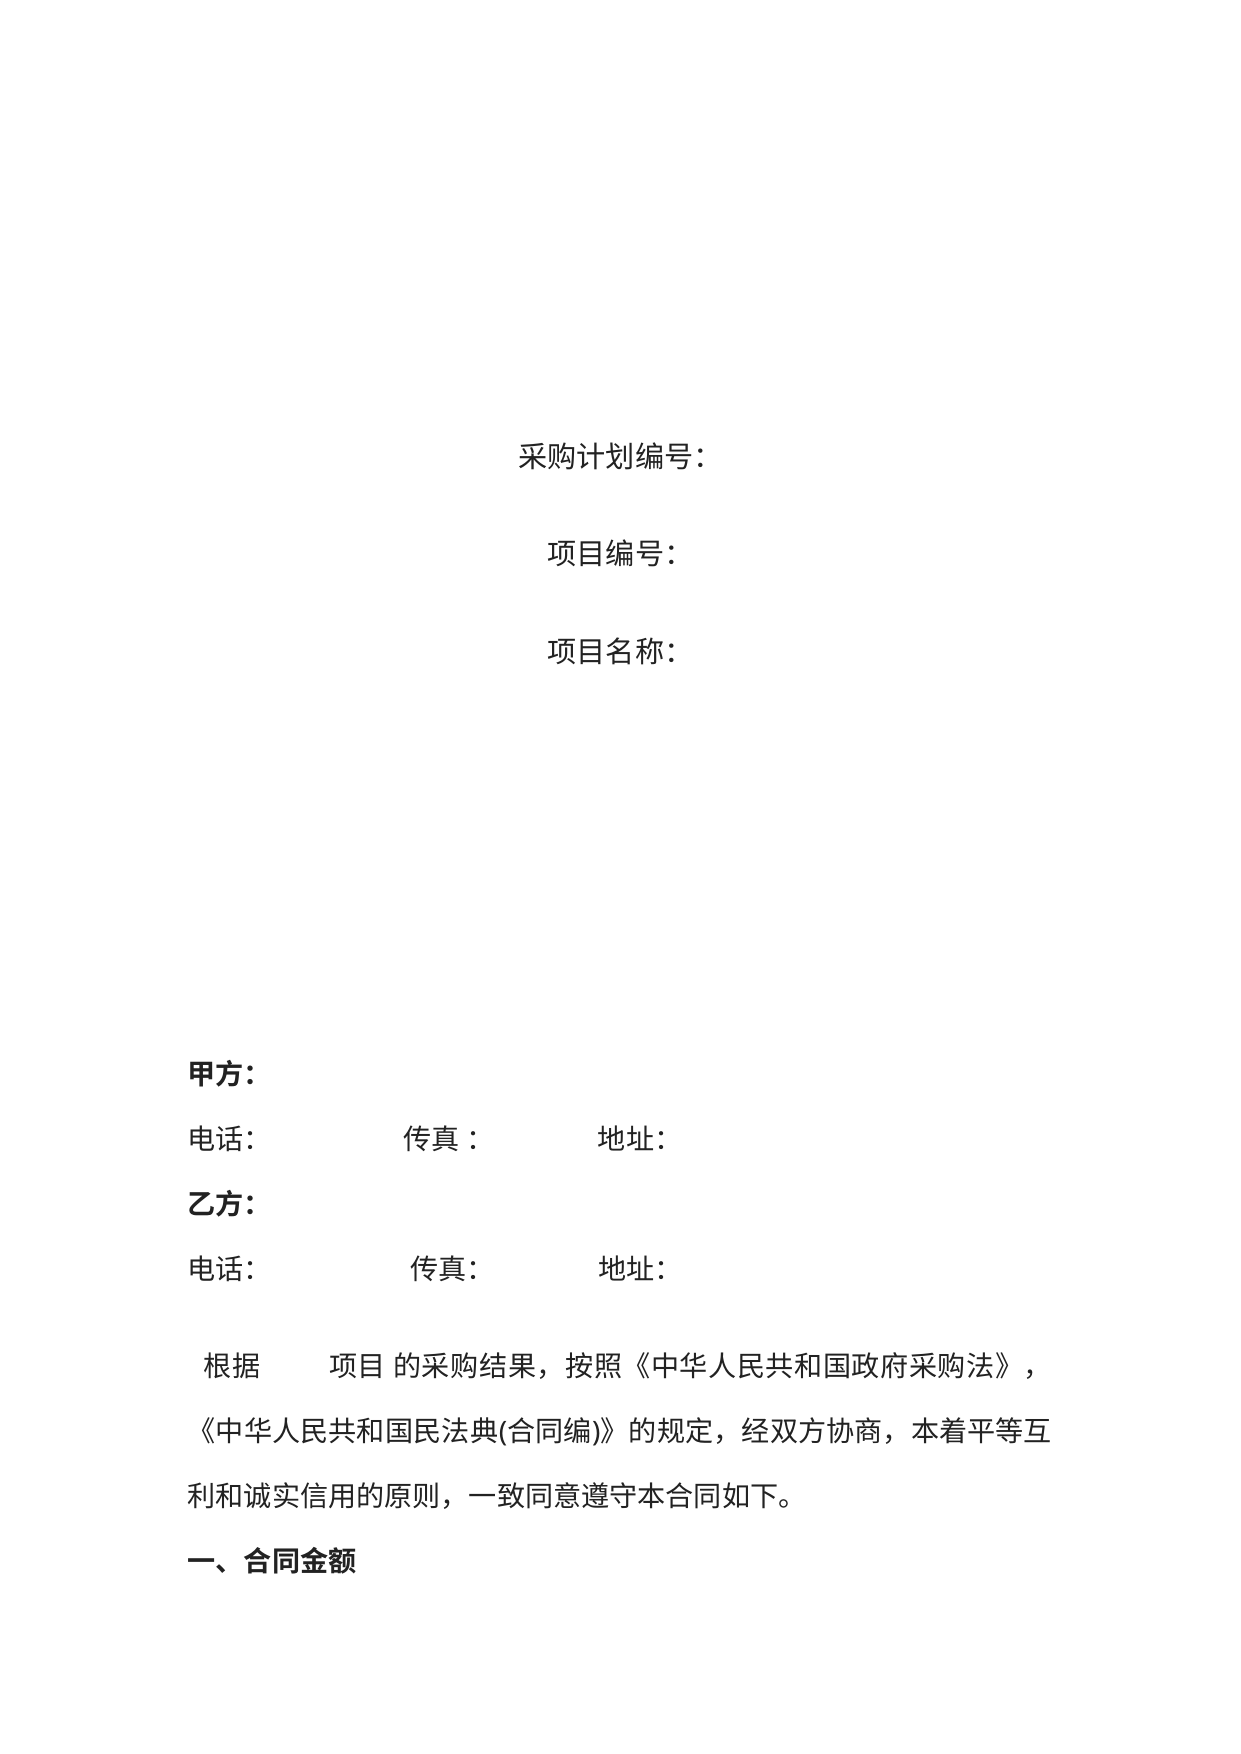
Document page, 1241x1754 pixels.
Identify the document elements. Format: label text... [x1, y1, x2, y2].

text 项目名称： [187, 617, 1053, 682]
text 采购计划编号： [187, 422, 1053, 487]
text 根据 项目 的采购结果，按照《中华人民共和国政府采购法》，《中华人民共和国民法典(合同编)》的规定，经双方协商，本着平等互利和诚实信用的原则，一致同意遵守本合同如下。 [187, 1332, 1053, 1527]
text 电话： 传真： 地址： [187, 1234, 1053, 1299]
text 电话： 传真 ： 地址： [187, 1104, 1053, 1169]
text 乙方： [187, 1169, 1053, 1234]
text 一、合同金额 [187, 1527, 1053, 1592]
text 项目编号： [187, 519, 1053, 584]
text 甲方： [187, 1039, 1053, 1104]
